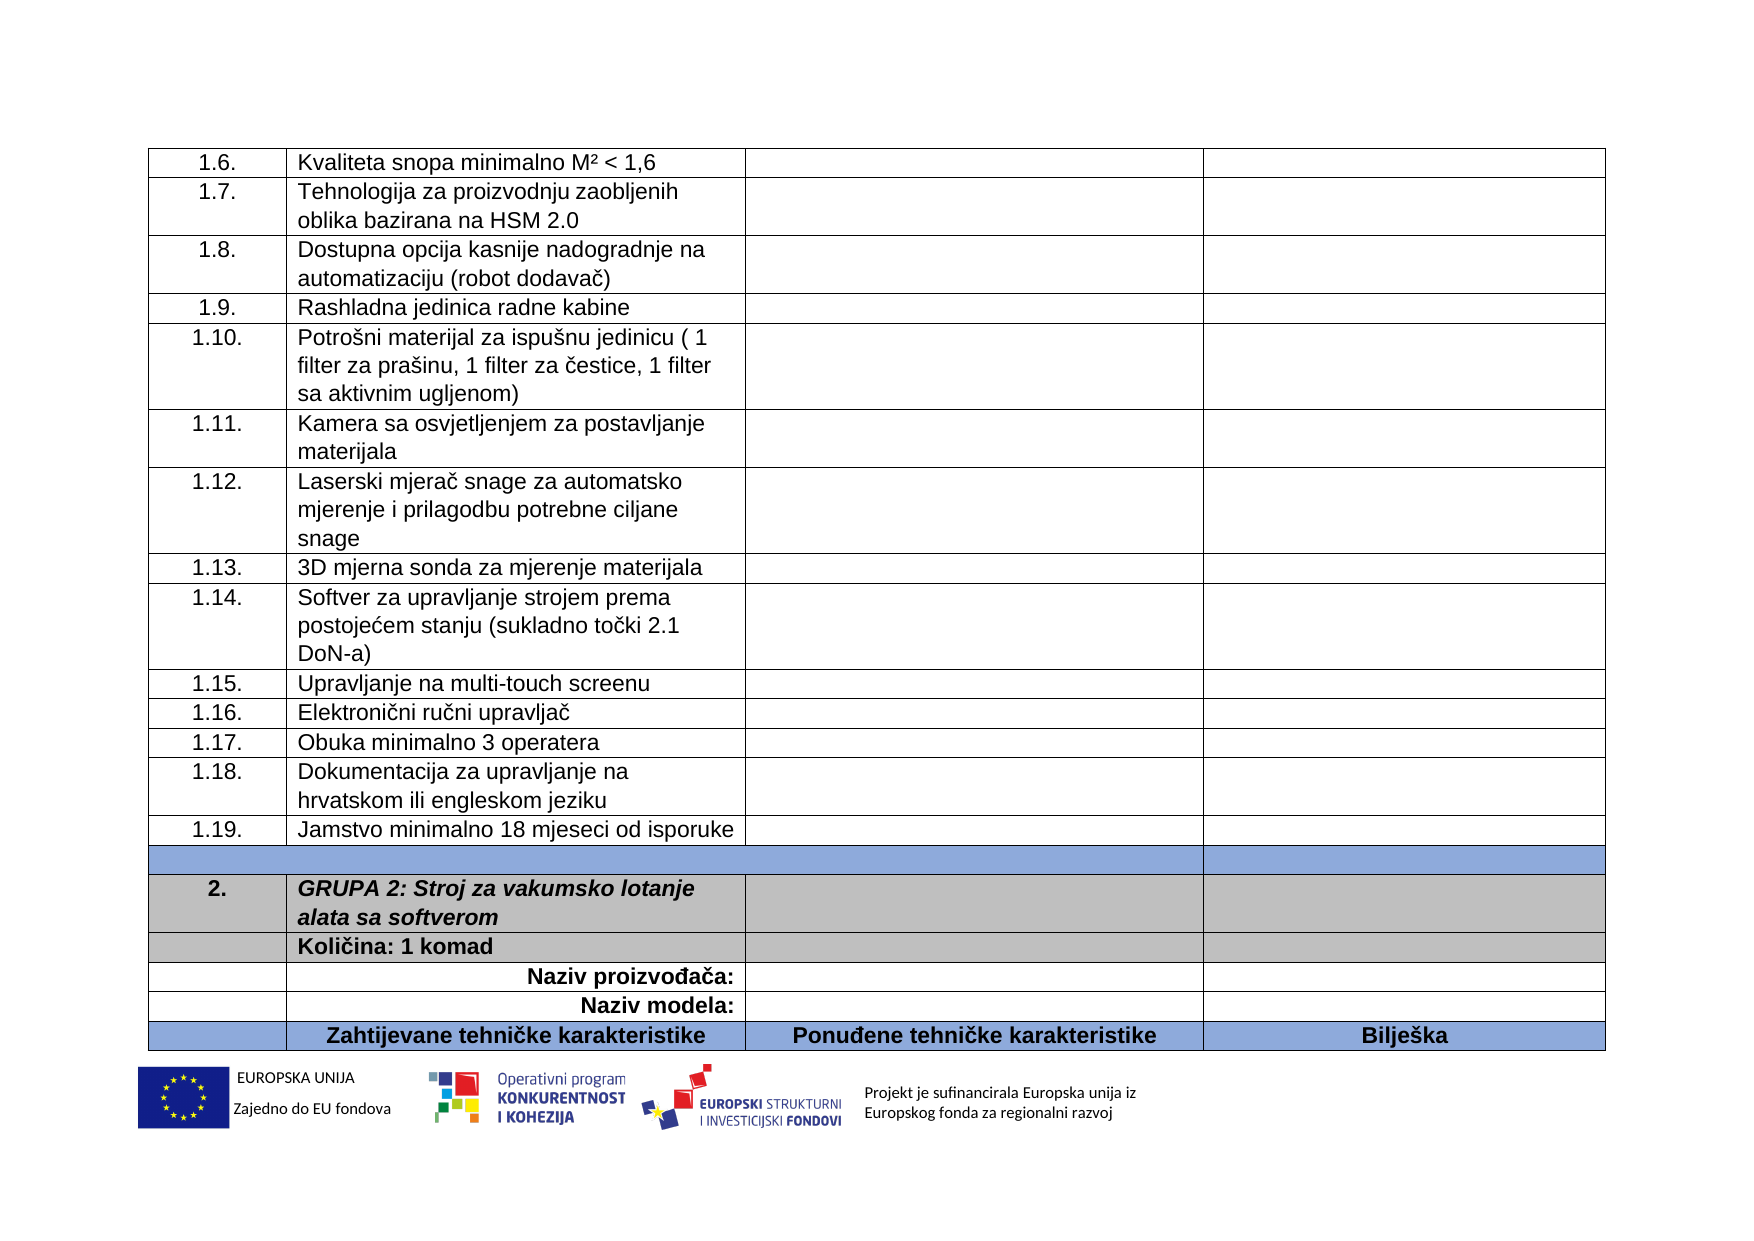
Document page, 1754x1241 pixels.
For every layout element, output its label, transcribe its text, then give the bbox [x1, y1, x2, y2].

table_cell [1204, 468, 1605, 553]
table_cell Količina: 1 komad [287, 933, 745, 962]
table_cell [746, 758, 1203, 815]
table_cell [1204, 584, 1605, 669]
table_cell [746, 670, 1203, 698]
table_cell Dokumentacija za upravljanje na hrvatskom ili engleskom jeziku [287, 758, 745, 815]
picture [428, 1072, 625, 1125]
table_cell [746, 178, 1203, 235]
table_cell Zahtijevane tehničke karakteristike [287, 1022, 745, 1050]
table_cell [746, 554, 1203, 582]
table_cell Kvaliteta snopa minimalno M² < 1,6 [287, 149, 745, 177]
table_cell [746, 729, 1203, 757]
table_cell [746, 699, 1203, 728]
table_cell [746, 875, 1203, 932]
picture [136, 1065, 231, 1130]
table_cell 3D mjerna sonda za mjerenje materijala [287, 554, 745, 582]
table_cell 1.13. [149, 554, 286, 582]
table_cell 1.10. [149, 324, 286, 409]
table_cell Kamera sa osvjetljenjem za postavljanje materijala [287, 410, 745, 467]
table_cell Naziv proizvođača: [287, 963, 745, 991]
table_cell [746, 584, 1203, 669]
table_cell [1204, 236, 1605, 293]
table_cell 1.6. [149, 149, 286, 177]
table_cell [1204, 670, 1605, 698]
table_cell 1.19. [149, 816, 286, 845]
table_cell [746, 149, 1203, 177]
table_cell [746, 410, 1203, 467]
table_cell 1.16. [149, 699, 286, 728]
table_cell 1.11. [149, 410, 286, 467]
table_cell [746, 816, 1203, 845]
table_cell [1204, 875, 1605, 932]
table_cell GRUPA 2: Stroj za vakumsko lotanje alata sa softverom [287, 875, 745, 932]
table_cell Bilješka [1204, 1022, 1605, 1050]
table_cell Naziv modela: [287, 992, 745, 1021]
table_cell [746, 933, 1203, 962]
table_cell [149, 933, 286, 962]
table_cell Upravljanje na multi-touch screenu [287, 670, 745, 698]
table_cell [1204, 178, 1605, 235]
table_cell [746, 963, 1203, 991]
table_cell [746, 236, 1203, 293]
table_cell 1.14. [149, 584, 286, 669]
table_cell [1204, 963, 1605, 991]
table_cell 1.8. [149, 236, 286, 293]
table_cell [1204, 554, 1605, 582]
table_cell Dostupna opcija kasnije nadogradnje na automatizaciju (robot dodavač) [287, 236, 745, 293]
table_cell [1204, 758, 1605, 815]
table_cell Softver za upravljanje strojem prema postojećem stanju (sukladno točki 2.1 DoN-a) [287, 584, 745, 669]
table_cell 2. [149, 875, 286, 932]
table_cell [1204, 410, 1605, 467]
table_cell [1204, 933, 1605, 962]
table_cell [149, 1022, 286, 1050]
table_cell [746, 468, 1203, 553]
table_cell Obuka minimalno 3 operatera [287, 729, 745, 757]
table_cell [746, 294, 1203, 322]
table_cell [1204, 846, 1605, 874]
table_cell [149, 846, 1203, 874]
table_cell 1.15. [149, 670, 286, 698]
picture [641, 1064, 841, 1130]
table_cell [746, 992, 1203, 1021]
table_cell Jamstvo minimalno 18 mjeseci od isporuke [287, 816, 745, 845]
table_cell Elektronični ručni upravljač [287, 699, 745, 728]
table_cell 1.7. [149, 178, 286, 235]
table_cell [149, 963, 286, 991]
table_cell [1204, 992, 1605, 1021]
table_cell Tehnologija za proizvodnju zaobljenih oblika bazirana na HSM 2.0 [287, 178, 745, 235]
table_cell [1204, 699, 1605, 728]
table_cell [1204, 324, 1605, 409]
table_cell [149, 992, 286, 1021]
table_cell [1204, 149, 1605, 177]
table_cell 1.17. [149, 729, 286, 757]
table_cell 1.18. [149, 758, 286, 815]
table_cell Laserski mjerač snage za automatsko mjerenje i prilagodbu potrebne ciljane snage [287, 468, 745, 553]
table_cell Potrošni materijal za ispušnu jedinicu ( 1 filter za prašinu, 1 filter za čestice, 1 filter sa aktivnim ugljenom) [287, 324, 745, 409]
table_cell 1.9. [149, 294, 286, 322]
table_cell Ponuđene tehničke karakteristike [746, 1022, 1203, 1050]
table_cell [1204, 294, 1605, 322]
table_cell [1204, 816, 1605, 845]
table_cell Rashladna jedinica radne kabine [287, 294, 745, 322]
table_cell [746, 324, 1203, 409]
table_cell [1204, 729, 1605, 757]
table_cell 1.12. [149, 468, 286, 553]
